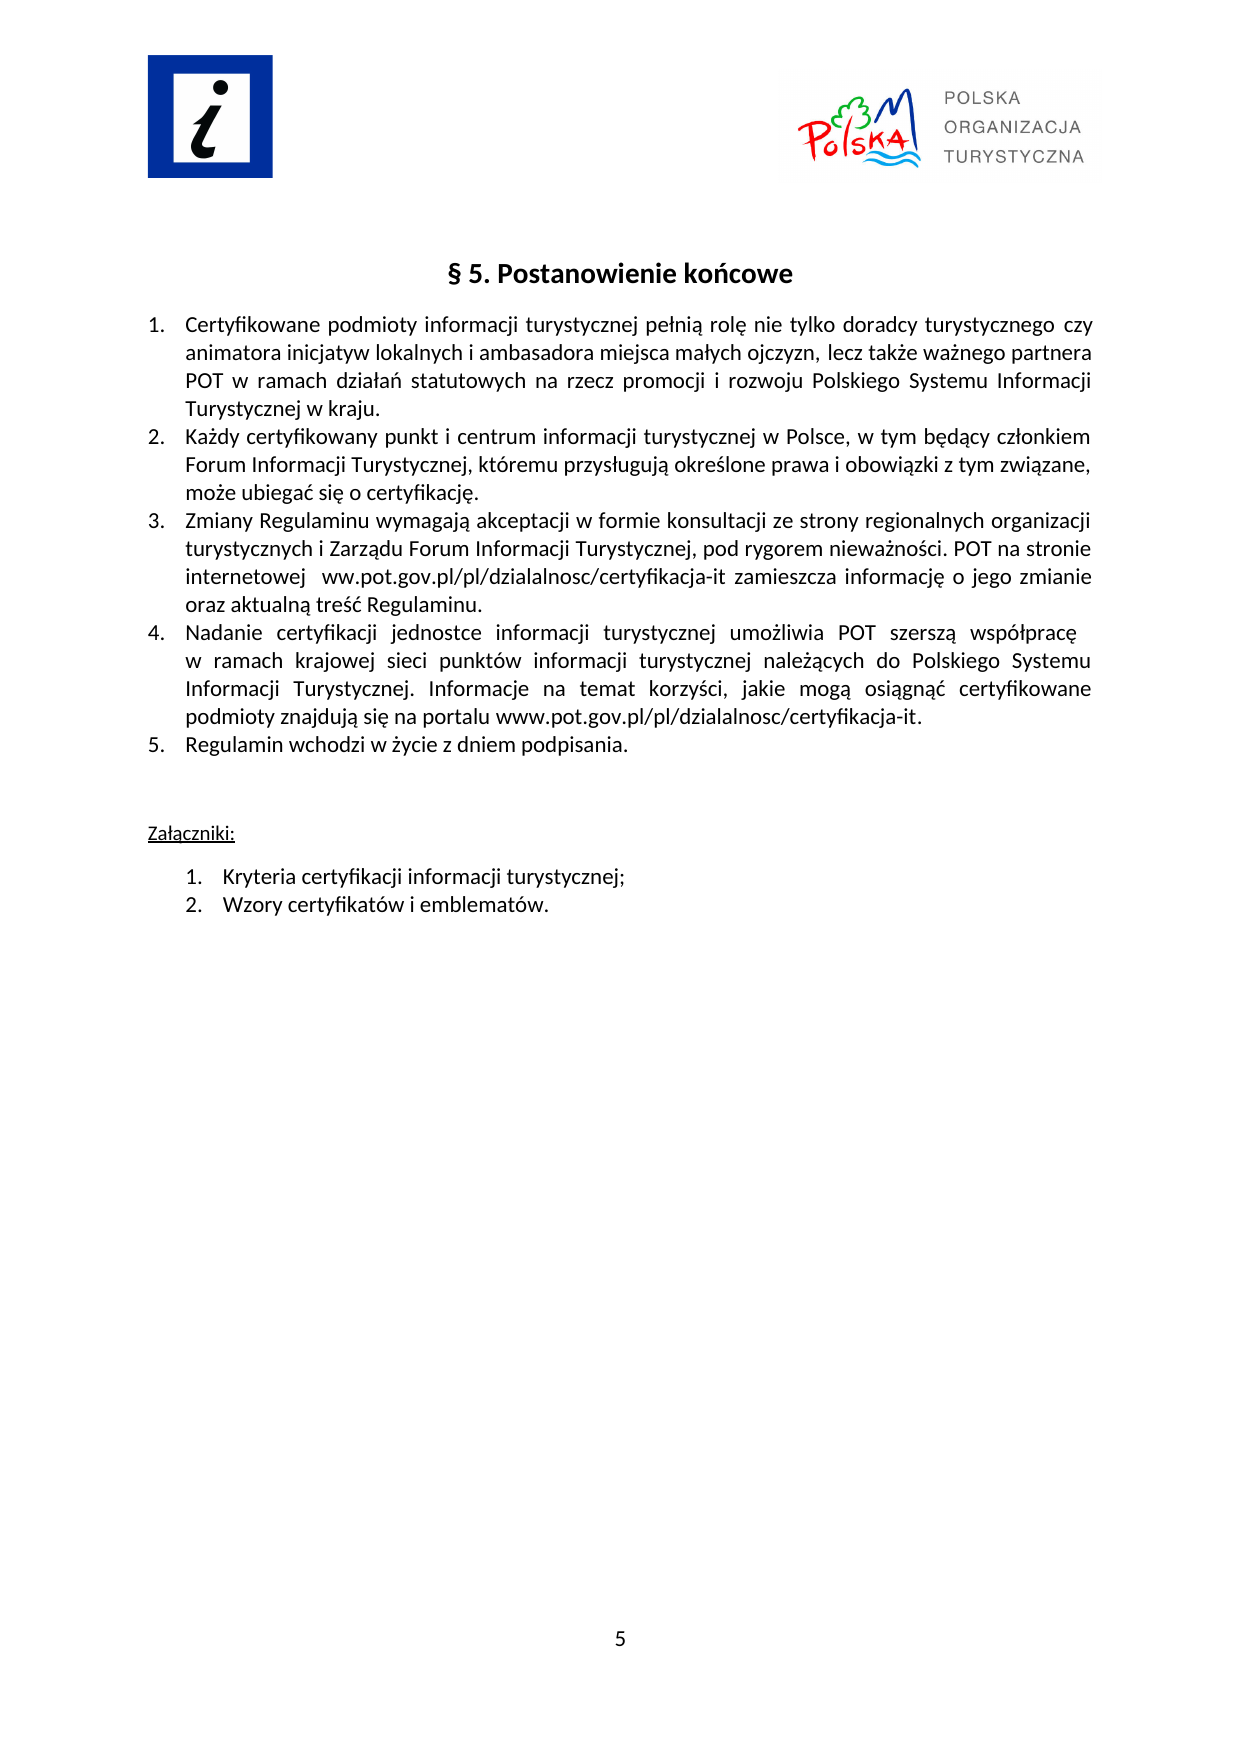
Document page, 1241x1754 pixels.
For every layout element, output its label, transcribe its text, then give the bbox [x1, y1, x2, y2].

picture [777, 69, 1103, 183]
text Załączniki: [148, 820, 1093, 845]
picture [147, 55, 273, 178]
list Certyfikowane podmioty informacji turystycznej pełnią rolę nie tylko doradcy turystycznego czy animatora inicjatyw lokalnych i ambasadora miejsca małych ojczyzn, lecz także ważnego partnera POT w ramach działań statutowych na rzecz promocji i rozwoju Polskiego Systemu Informacji Turystycznej w kraju. [148, 310, 1093, 422]
list Wzory certyfikatów i emblematów. [185, 890, 1093, 918]
list Każdy certyfikowany punkt i centrum informacji turystycznej w Polsce, w tym będący członkiem Forum Informacji Turystycznej, któremu przysługują określone prawa i obowiązki z tym związane, może ubiegać się o certyfikację. [148, 422, 1093, 506]
list Nadanie certyfikacji jednostce informacji turystycznej umożliwia POT szerszą współpracę w ramach krajowej sieci punktów informacji turystycznej należących do Polskiego Systemu Informacji Turystycznej. Informacje na temat korzyści, jakie mogą osiągnąć certyfikowane podmioty znajdują się na portalu www.pot.gov.pl/pl/dzialalnosc/certyfikacja-it. [148, 618, 1093, 730]
list Kryteria certyfikacji informacji turystycznej; [185, 862, 1093, 890]
text § 5. Postanowienie końcowe [148, 255, 1093, 291]
list Regulamin wchodzi w życie z dniem podpisania. [148, 730, 1093, 758]
list Zmiany Regulaminu wymagają akceptacji w formie konsultacji ze strony regionalnych organizacji turystycznych i Zarządu Forum Informacji Turystycznej, pod rygorem nieważności. POT na stronie internetowej ww.pot.gov.pl/pl/dzialalnosc/certyfikacja-it zamieszcza informację o jego zmianie oraz aktualną treść Regulaminu. [148, 506, 1093, 618]
